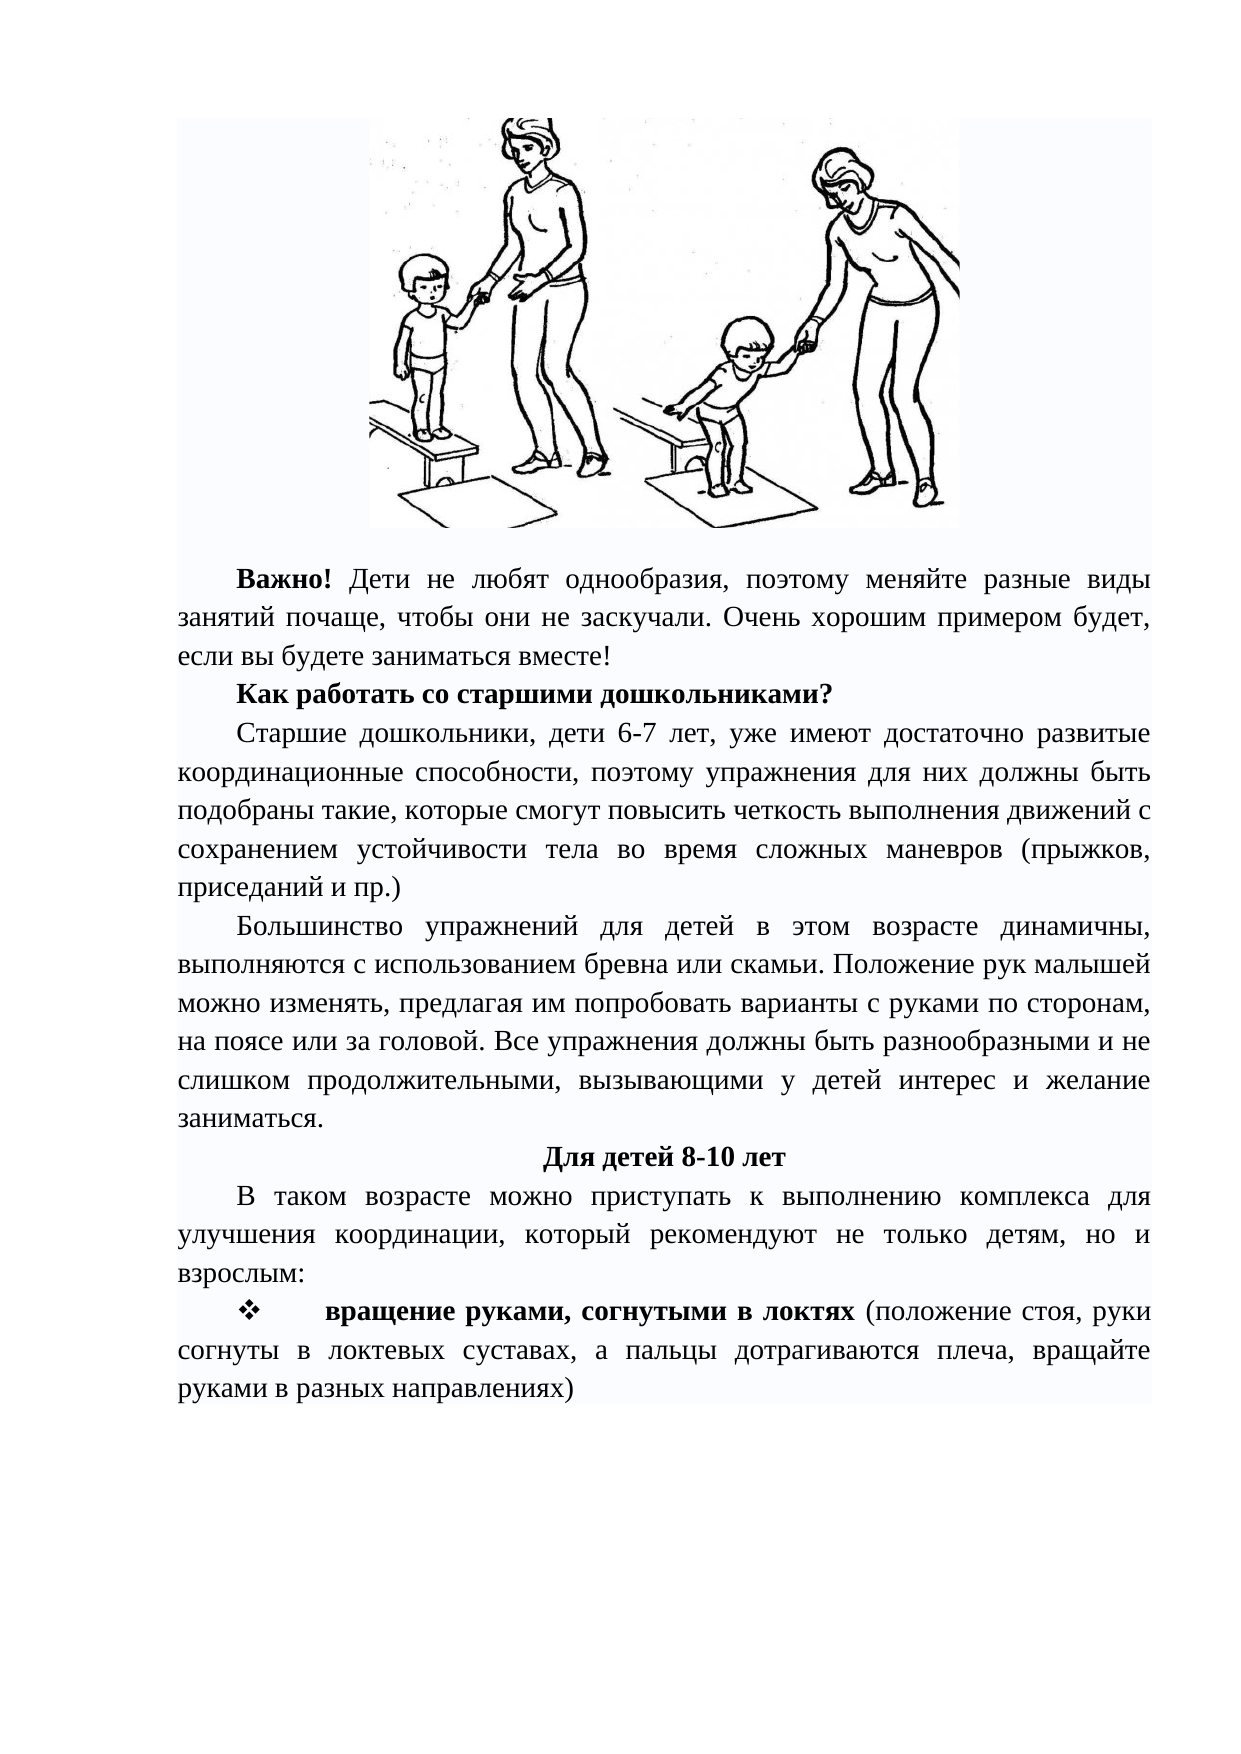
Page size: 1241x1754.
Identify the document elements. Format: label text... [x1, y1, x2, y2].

text Как работать со старшими дошкольниками? [177, 677, 1152, 710]
text Большинство упражнений для детей в этом возрасте динамичны, выполняются с использованием бревна или скамьи. Положение рук малышей можно изменять, предлагая им попробовать варианты с руками по сторонам, на поясе или за головой. Все упражнения должны быть разнообразными и не слишком продолжительными, вызывающими у детей интерес и желание заниматься. [177, 908, 1152, 1134]
text Важно! Дети не любят однообразия, поэтому меняйте разные виды занятий почаще, чтобы они не заскучали. Очень хорошим примером будет, если вы будете заниматься вместе! [177, 561, 1152, 672]
picture [369, 118, 960, 528]
text Для детей 8-10 лет [177, 1139, 1152, 1173]
text В таком возрасте можно приступать к выполнению комплекса для улучшения координации, который рекомендуют не только детям, но и взрослым: [177, 1178, 1152, 1288]
list вращение руками, согнутыми в локтях (положение стоя, руки согнуты в локтевых суставах, а пальцы дотрагиваются плеча, вращайте руками в разных направлениях) [177, 1293, 1152, 1404]
text Старшие дошкольники, дети 6-7 лет, уже имеют достаточно развитые координационные способности, поэтому упражнения для них должны быть подобраны такие, которые смогут повысить четкость выполнения движений с сохранением устойчивости тела во время сложных маневров (прыжков, приседаний и пр.) [177, 715, 1152, 903]
